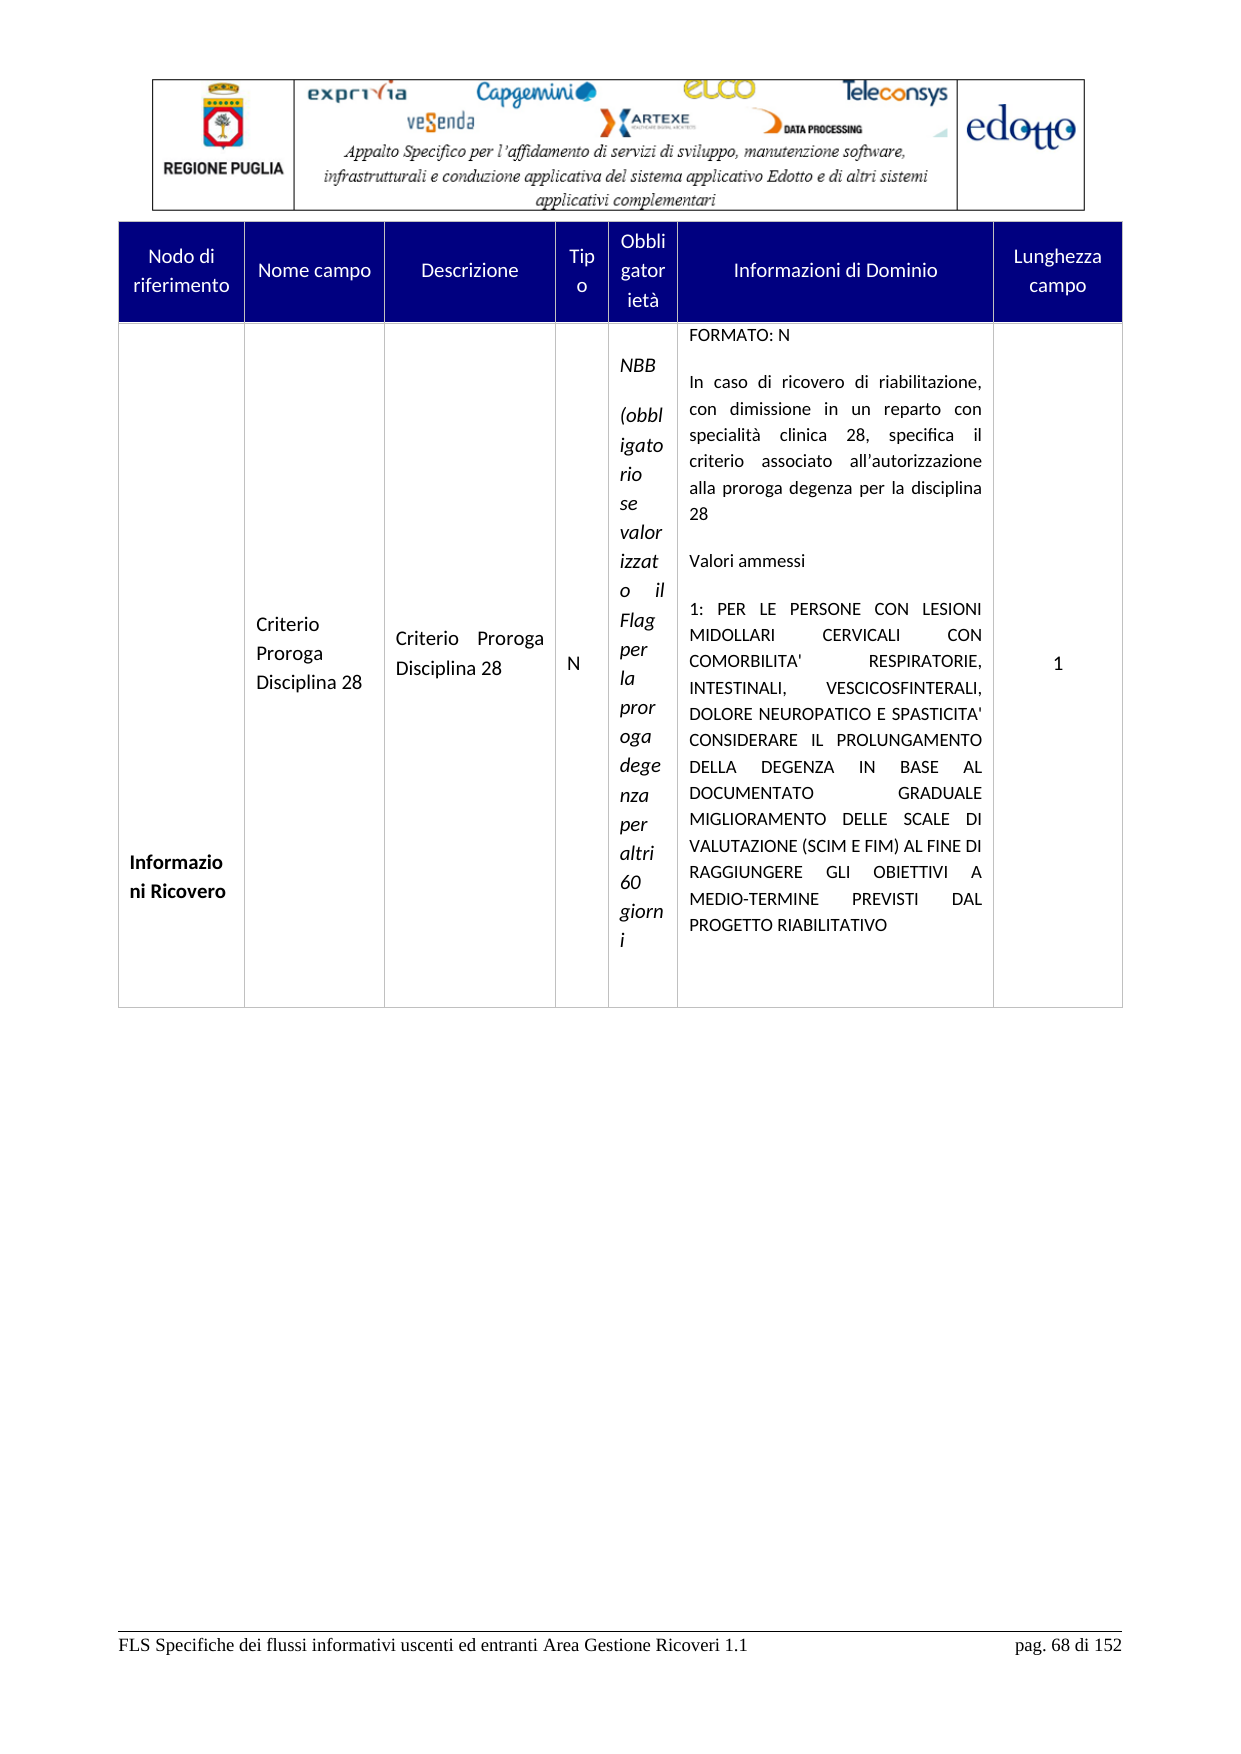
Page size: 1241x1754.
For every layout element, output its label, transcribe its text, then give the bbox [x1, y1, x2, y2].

table_cell N [556, 324, 608, 1007]
table_cell Criterio Proroga Disciplina 28 [245, 324, 384, 1007]
table_header Nome campo [245, 222, 384, 322]
table_header Informazioni di Dominio [678, 222, 993, 322]
picture [147, 73, 1093, 218]
table_header Descrizione [385, 222, 555, 322]
table_cell FORMATO: N In caso di ricovero di riabilitazione, con dimissione in un reparto con specialità clinica 28, specifica il criterio associato all’autorizzazione alla proroga degenza per la disciplina 28 Valori ammessi 1: PER LE PERSONE CON LESIONI MIDOLLARI CERVICALI CON COMORBILITA' RESPIRATORIE, INTESTINALI, VESCICOSFINTERALI, DOLORE NEUROPATICO E SPASTICITA' CONSIDERARE IL PROLUNGAMENTO DELLA DEGENZA IN BASE AL DOCUMENTATO GRADUALE MIGLIORAMENTO DELLE SCALE DI VALUTAZIONE (SCIM E FIM) AL FINE DI RAGGIUNGERE GLI OBIETTIVI A MEDIO-TERMINE PREVISTI DAL PROGETTO RIABILITATIVO [678, 324, 993, 1007]
table_cell Criterio Proroga Disciplina 28 [385, 324, 555, 1007]
table_header Tipo [556, 222, 608, 322]
table_cell NBB (obbligatorio se valorizzato il Flag per la proroga degenza per altri 60 giorni [609, 324, 677, 1007]
table_header Obbligatorietà [609, 222, 677, 322]
table_header Nodo di riferimento [119, 222, 244, 322]
table_header Lunghezza campo [994, 222, 1122, 322]
table_cell 1 [994, 324, 1122, 1007]
